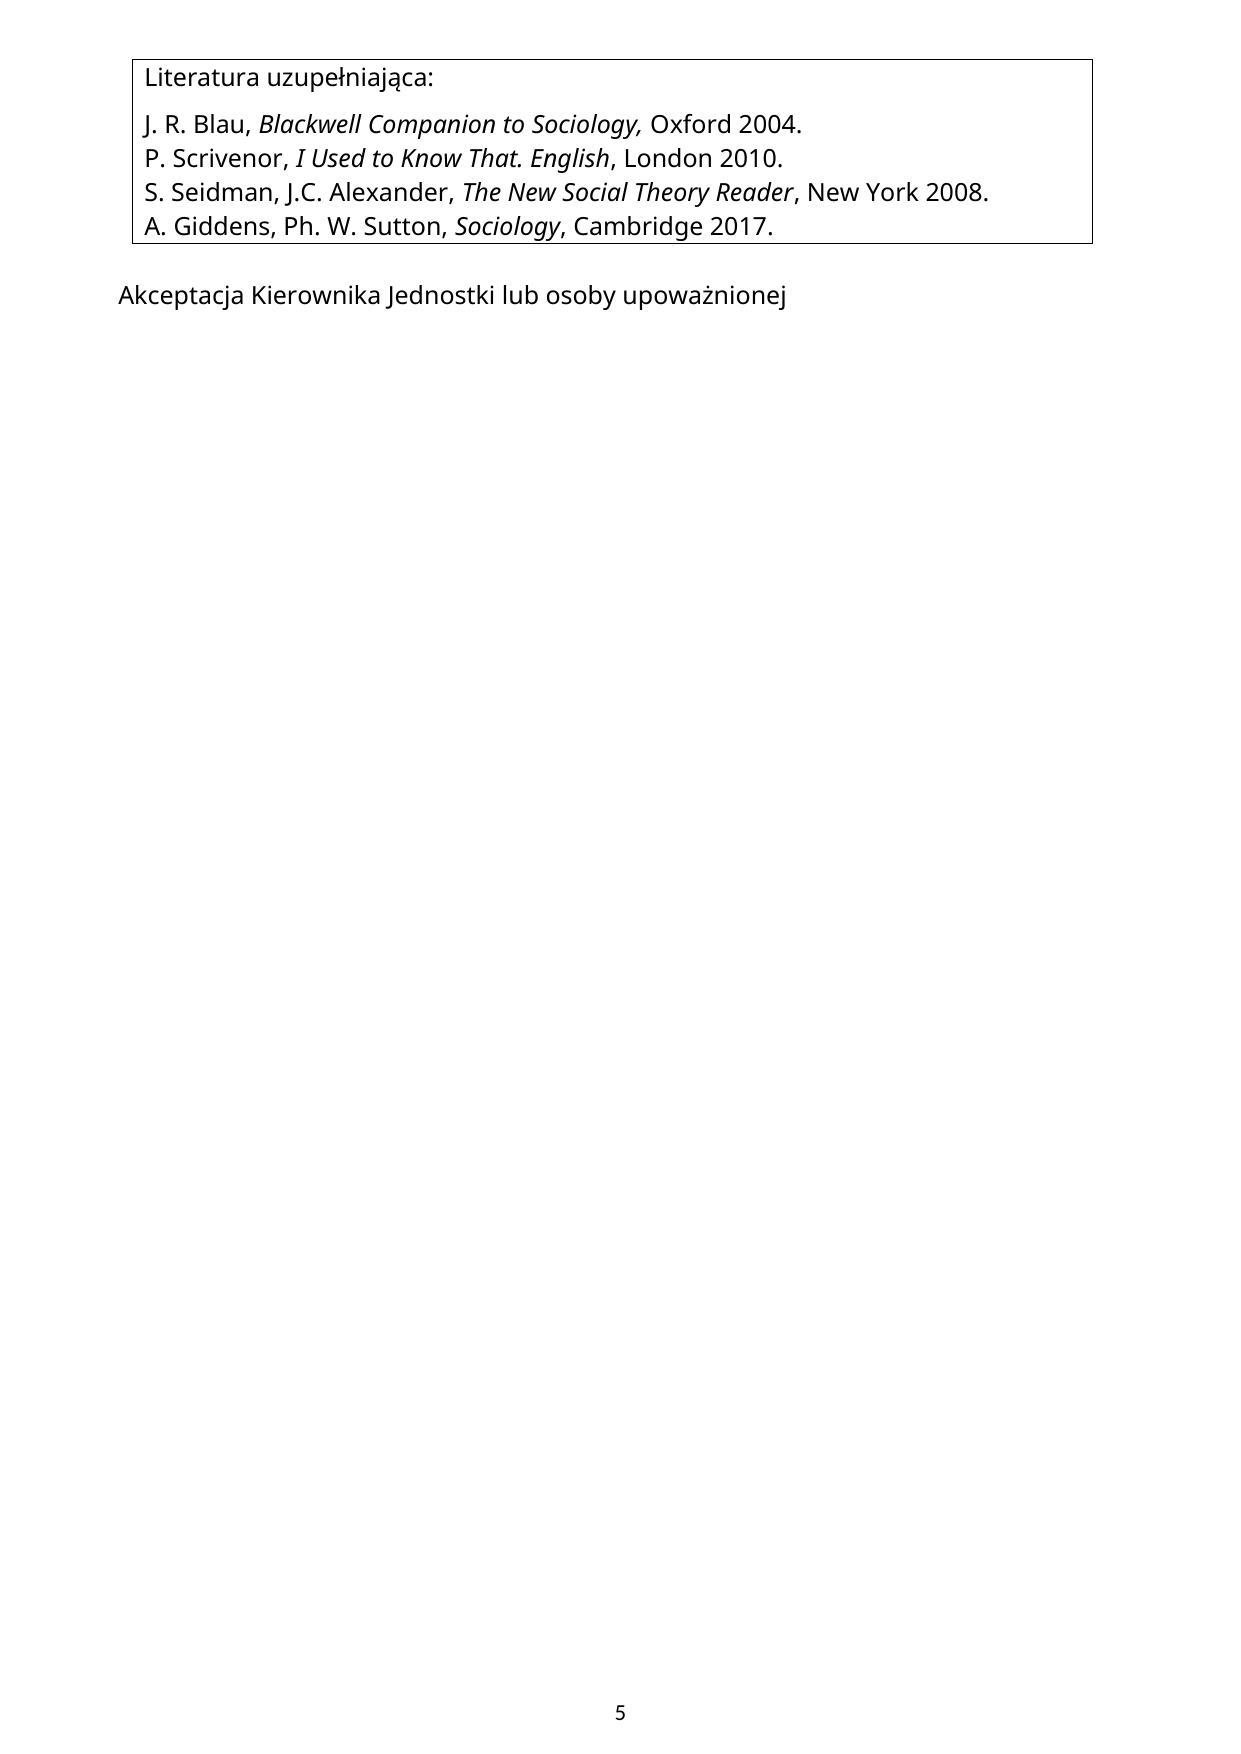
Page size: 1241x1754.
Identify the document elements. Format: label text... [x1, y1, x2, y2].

text Akceptacja Kierownika Jednostki lub osoby upoważnionej [118, 278, 1122, 312]
table_cell Literatura uzupełniająca: J. R. Blau, Blackwell Companion to Sociology, Oxford 2004. P. Scrivenor, I Used to Know That. English, London 2010. S. Seidman, J.C. Alexander, The New Social Theory Reader, New York 2008. A. Giddens, Ph. W. Sutton, Sociology, Cambridge 2017. [133, 60, 1092, 243]
